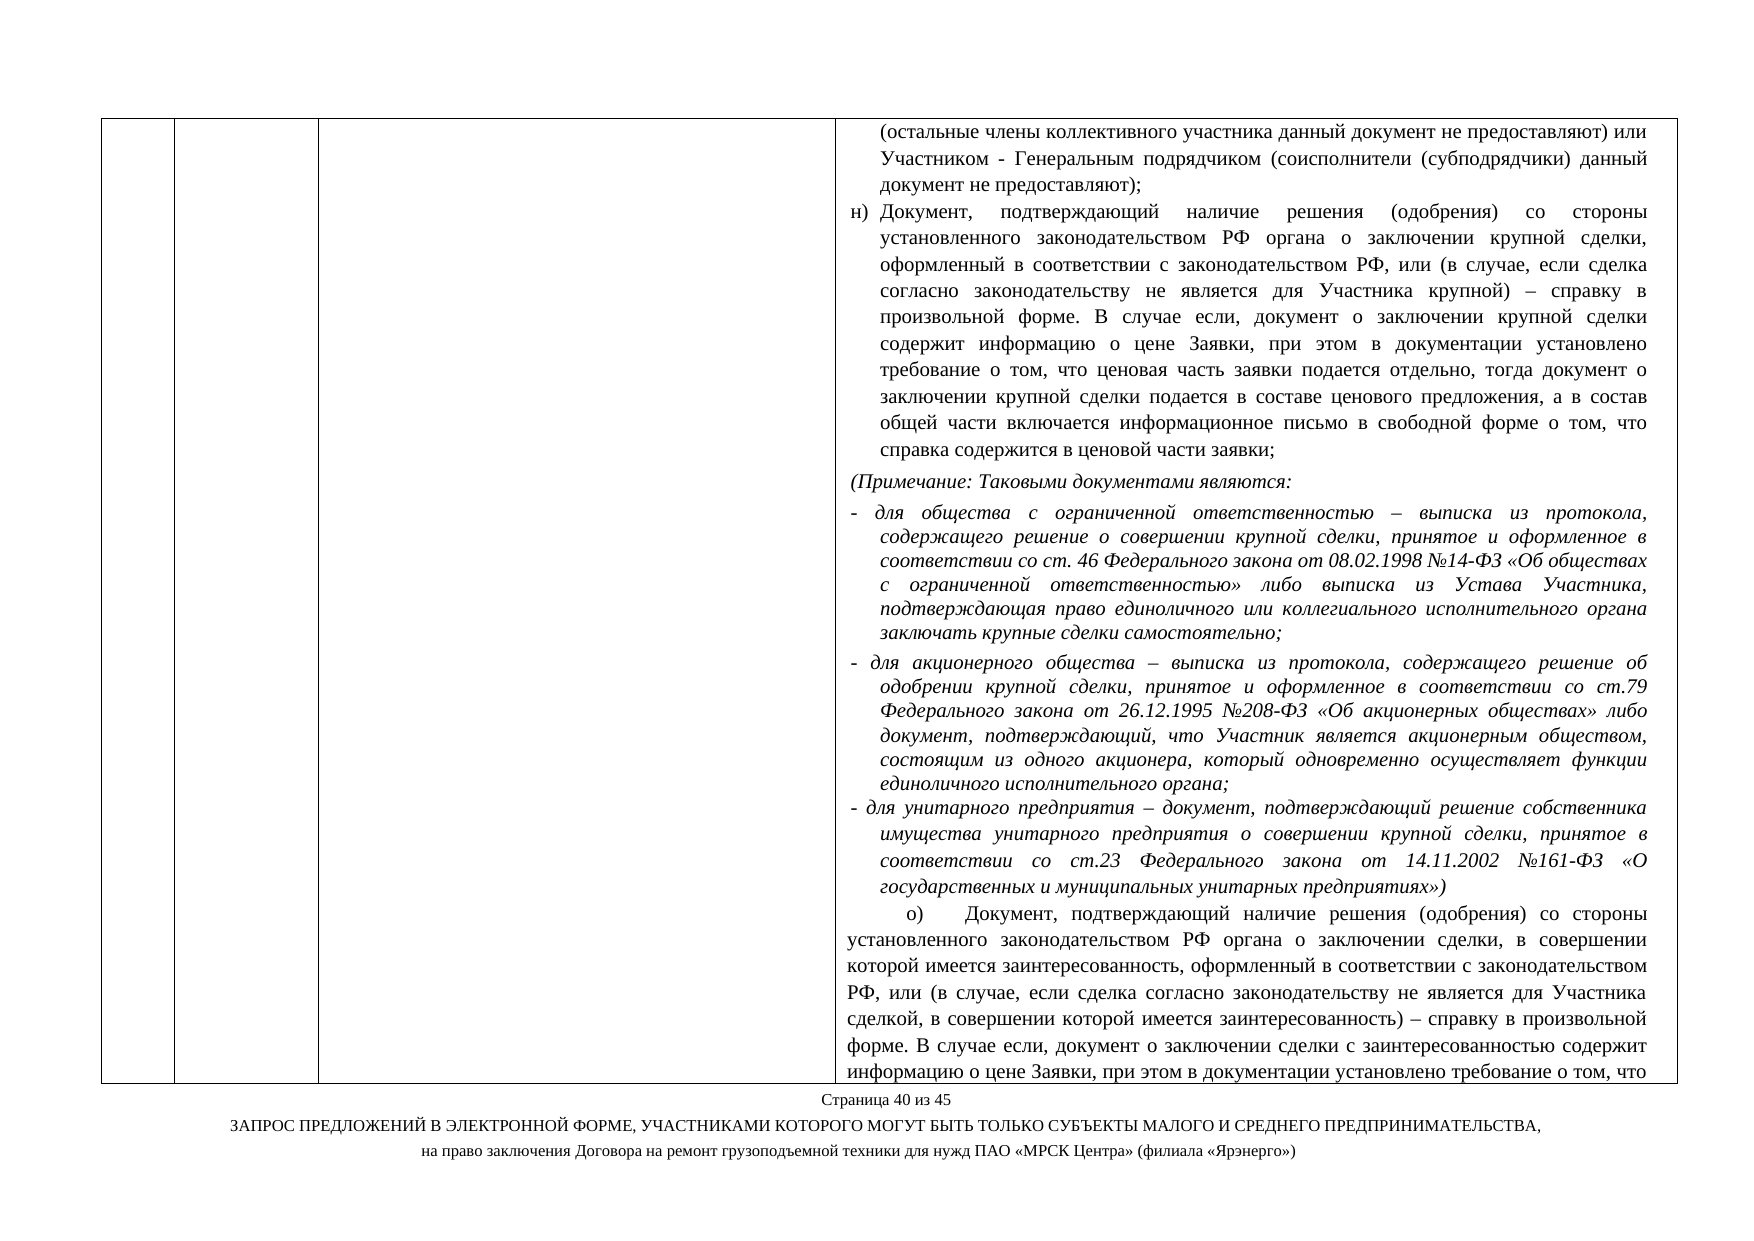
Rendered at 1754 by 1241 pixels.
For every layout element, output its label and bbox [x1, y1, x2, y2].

table_cell [175, 119, 318, 1083]
table_cell [836, 119, 1677, 1083]
table_cell [102, 119, 174, 1083]
table_cell [319, 119, 835, 1083]
